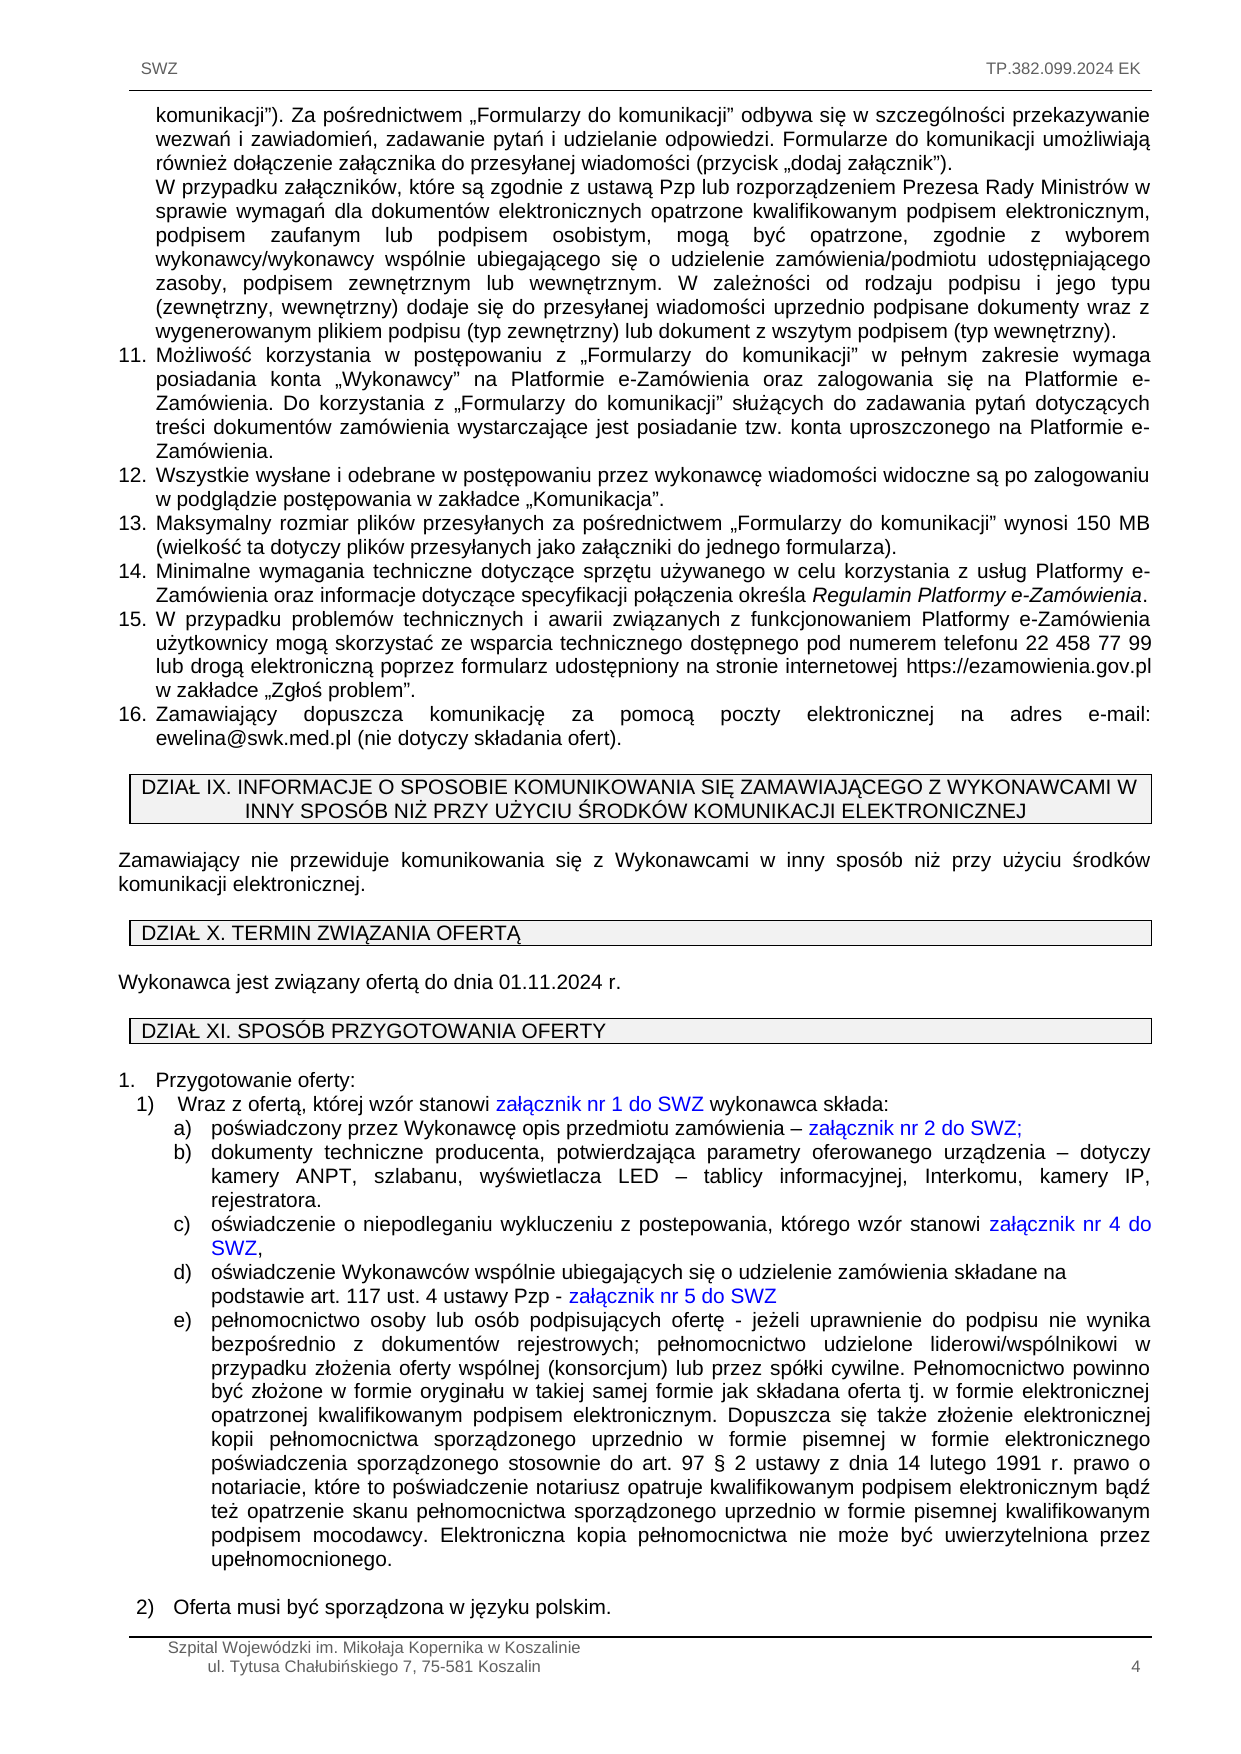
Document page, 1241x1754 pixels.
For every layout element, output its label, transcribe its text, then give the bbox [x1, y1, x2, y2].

list W przypadku problemów technicznych i awarii związanych z funkcjonowaniem Platformy e-Zamówienia użytkownicy mogą skorzystać ze wsparcia technicznego dostępnego pod numerem telefonu 22 458 77 99 lub drogą elektroniczną poprzez formularz udostępniony na stronie internetowej https://ezamowienia.gov.pl w zakładce „Zgłoś problem”. [118, 606, 1152, 702]
table_header DZIAŁ X. TERMIN ZWIĄZANIA OFERTĄ [131, 921, 1151, 945]
list Wraz z ofertą, której wzór stanowi załącznik nr 1 do SWZ wykonawca składa: [136, 1092, 1152, 1116]
list oświadczenie Wykonawców wspólnie ubiegających się o udzielenie zamówienia składane na podstawie art. 117 ust. 4 ustawy Pzp - załącznik nr 5 do SWZ [173, 1259, 1152, 1307]
list Możliwość korzystania w postępowaniu z „Formularzy do komunikacji” w pełnym zakresie wymaga posiadania konta „Wykonawcy” na Platformie e-Zamówienia oraz zalogowania się na Platformie e-Zamówienia. Do korzystania z „Formularzy do komunikacji” służących do zadawania pytań dotyczących treści dokumentów zamówienia wystarczające jest posiadanie tzw. konta uproszczonego na Platformie e-Zamówienia. [118, 343, 1152, 463]
text Wykonawca jest związany ofertą do dnia 01.11.2024 r. [118, 970, 1152, 994]
text W przypadku załączników, które są zgodnie z ustawą Pzp lub rozporządzeniem Prezesa Rady Ministrów w sprawie wymagań dla dokumentów elektronicznych opatrzone kwalifikowanym podpisem elektronicznym, podpisem zaufanym lub podpisem osobistym, mogą być opatrzone, zgodnie z wyborem wykonawcy/wykonawcy wspólnie ubiegającego się o udzielenie zamówienia/podmiotu udostępniającego zasoby, podpisem zewnętrznym lub wewnętrznym. W zależności od rodzaju podpisu i jego typu (zewnętrzny, wewnętrzny) dodaje się do przesyłanej wiadomości uprzednio podpisane dokumenty wraz z wygenerowanym plikiem podpisu (typ zewnętrzny) lub dokument z wszytym podpisem (typ wewnętrzny). [155, 175, 1152, 343]
list poświadczony przez Wykonawcę opis przedmiotu zamówienia – załącznik nr 2 do SWZ; [173, 1116, 1152, 1140]
list Maksymalny rozmiar plików przesyłanych za pośrednictwem „Formularzy do komunikacji” wynosi 150 MB (wielkość ta dotyczy plików przesyłanych jako załączniki do jednego formularza). [118, 511, 1152, 558]
list Minimalne wymagania techniczne dotyczące sprzętu używanego w celu korzystania z usług Platformy e-Zamówienia oraz informacje dotyczące specyfikacji połączenia określa Regulamin Platformy e-Zamówienia. [118, 558, 1152, 606]
table_header DZIAŁ IX. INFORMACJE O SPOSOBIE KOMUNIKOWANIA SIĘ ZAMAWIAJĄCEGO Z WYKONAWCAMI W INNY SPOSÓB NIŻ PRZY UŻYCIU ŚRODKÓW KOMUNIKACJI ELEKTRONICZNEJ [131, 775, 1151, 823]
table_header DZIAŁ XI. SPOSÓB PRZYGOTOWANIA OFERTY [131, 1019, 1151, 1043]
list Oferta musi być sporządzona w języku polskim. [136, 1595, 1152, 1619]
list oświadczenie o niepodleganiu wykluczeniu z postepowania, którego wzór stanowi załącznik nr 4 do SWZ, [173, 1212, 1152, 1259]
list Wszystkie wysłane i odebrane w postępowaniu przez wykonawcę wiadomości widoczne są po zalogowaniu w podglądzie postępowania w zakładce „Komunikacja”. [118, 463, 1152, 511]
list Zamawiający dopuszcza komunikację za pomocą poczty elektronicznej na adres e-mail: ewelina@swk.med.pl (nie dotyczy składania ofert). [118, 702, 1152, 750]
list pełnomocnictwo osoby lub osób podpisujących ofertę - jeżeli uprawnienie do podpisu nie wynika bezpośrednio z dokumentów rejestrowych; pełnomocnictwo udzielone liderowi/wspólnikowi w przypadku złożenia oferty wspólnej (konsorcjum) lub przez spółki cywilne. Pełnomocnictwo powinno być złożone w formie oryginału w takiej samej formie jak składana oferta tj. w formie elektronicznej opatrzonej kwalifikowanym podpisem elektronicznym. Dopuszcza się także złożenie elektronicznej kopii pełnomocnictwa sporządzonego uprzednio w formie pisemnej w formie elektronicznego poświadczenia sporządzonego stosownie do art. 97 § 2 ustawy z dnia 14 lutego 1991 r. prawo o notariacie, które to poświadczenie notariusz opatruje kwalifikowanym podpisem elektronicznym bądź też opatrzenie skanu pełnomocnictwa sporządzonego uprzednio w formie pisemnej kwalifikowanym podpisem mocodawcy. Elektroniczna kopia pełnomocnictwa nie może być uwierzytelniona przez upełnomocnionego. [173, 1307, 1152, 1571]
list Przygotowanie oferty: [118, 1068, 1152, 1092]
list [118, 103, 1152, 175]
text Zamawiający nie przewiduje komunikowania się z Wykonawcami w inny sposób niż przy użyciu środków komunikacji elektronicznej. [118, 848, 1152, 896]
list dokumenty techniczne producenta, potwierdzająca parametry oferowanego urządzenia – dotyczy kamery ANPT, szlabanu, wyświetlacza LED – tablicy informacyjnej, Interkomu, kamery IP, rejestratora. [173, 1140, 1152, 1212]
